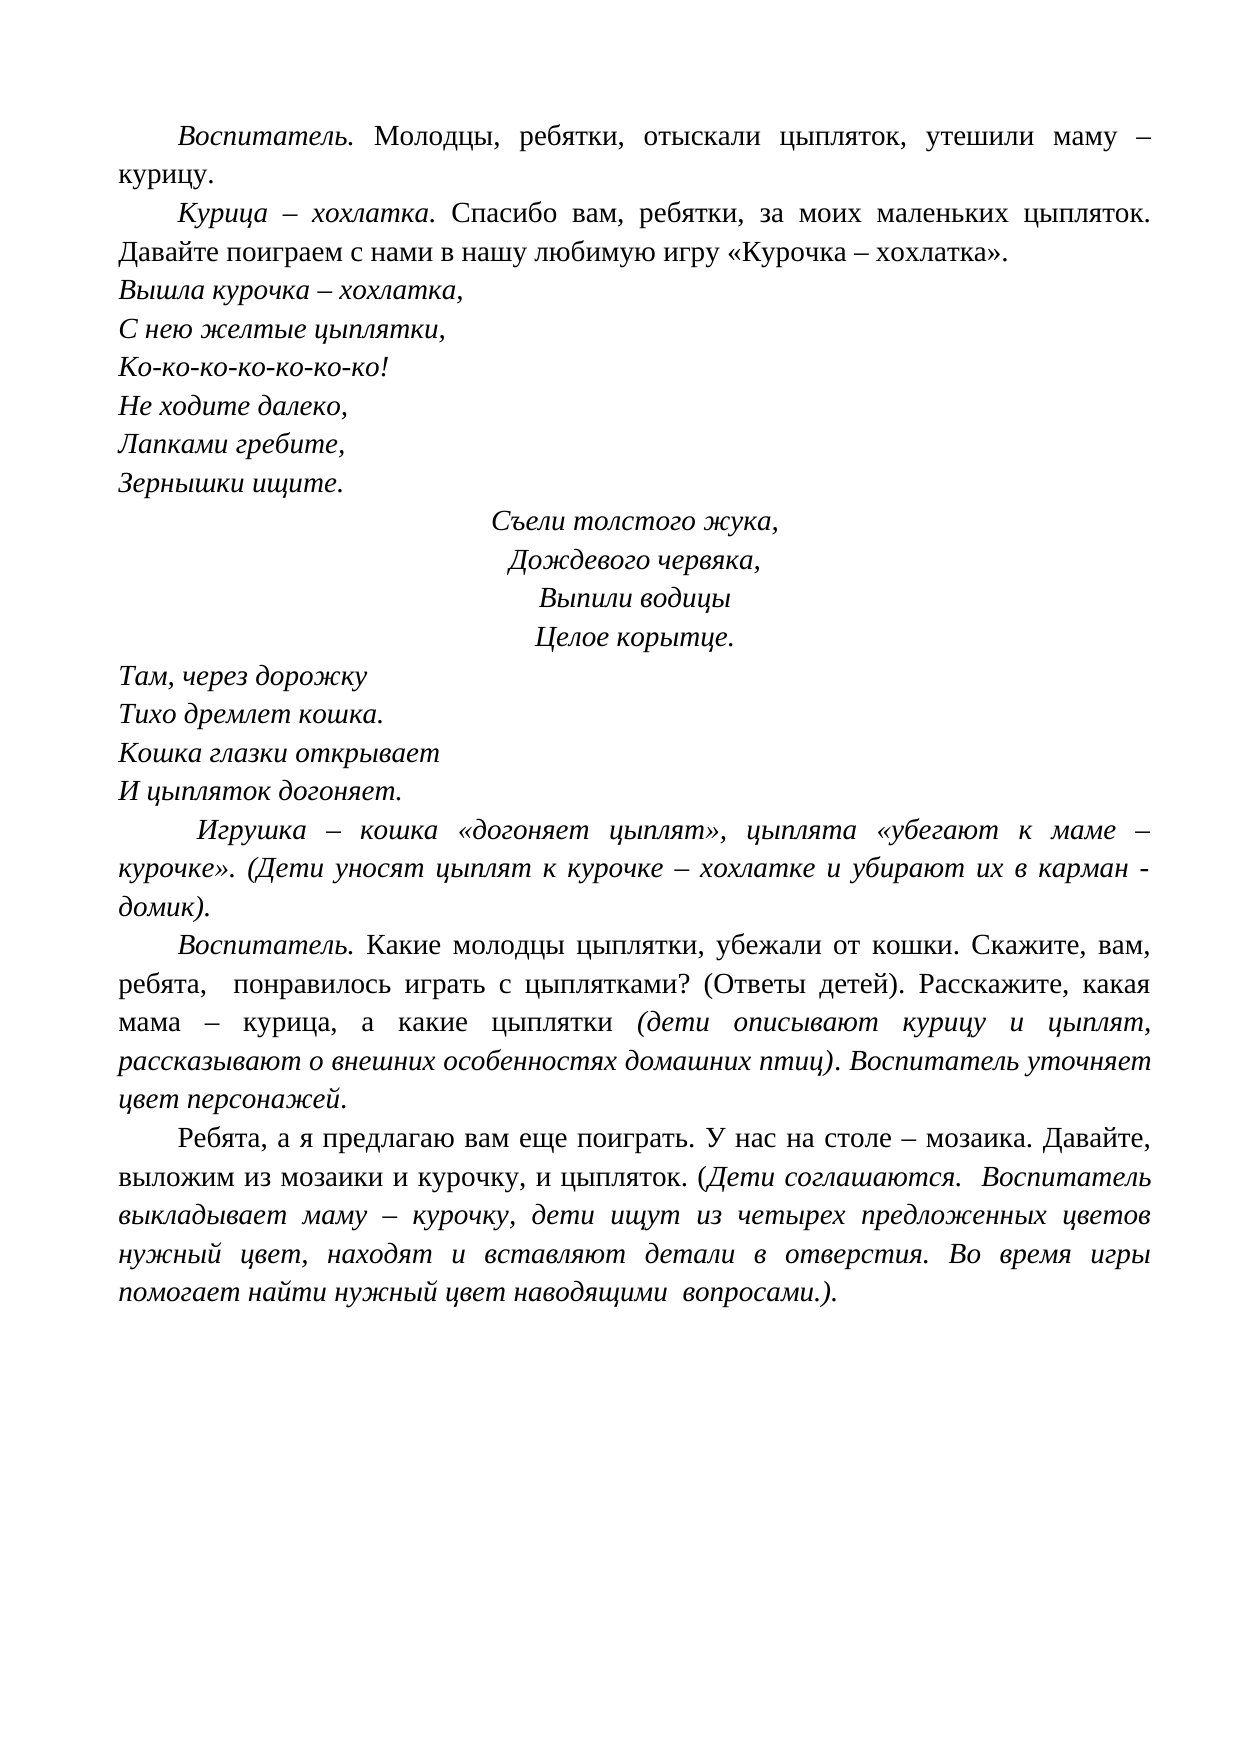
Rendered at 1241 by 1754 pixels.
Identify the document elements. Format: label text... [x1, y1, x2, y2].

text Воспитатель. Молодцы, ребятки, отыскали цыпляток, утешили маму – курицу. [118, 118, 1152, 190]
text Не ходите далеко, [118, 388, 1152, 421]
text Игрушка – кошка «догоняет цыплят», цыплята «убегают к маме – курочке». (Дети уносят цыплят к курочке – хохлатке и убирают их в карман - домик). [118, 812, 1152, 922]
text Тихо дремлет кошка. [118, 696, 1152, 730]
text Там, через дорожку [118, 658, 1152, 691]
text Ребята, а я предлагаю вам еще поиграть. У нас на столе – мозаика. Давайте, выложим из мозаики и курочку, и цыпляток. (Дети соглашаются. Воспитатель выкладывает маму – курочку, дети ищут из четырех предложенных цветов нужный цвет, находят и вставляют детали в отверстия. Во время игры помогает найти нужный цвет наводящими вопросами.). [118, 1120, 1152, 1308]
text С нею желтые цыплятки, [118, 311, 1152, 344]
text Курица – хохлатка. Спасибо вам, ребятки, за моих маленьких цыпляток. Давайте поиграем с нами в нашу любимую игру «Курочка – хохлатка». [118, 195, 1152, 267]
text Кошка глазки открывает [118, 735, 1152, 768]
text Вышла курочка – хохлатка, [118, 272, 1152, 306]
text Съели толстого жука, [118, 503, 1152, 537]
text Выпили водицы [118, 581, 1152, 614]
text Целое корытце. [118, 619, 1152, 653]
text И цыпляток догоняет. [118, 773, 1152, 807]
text Лапками гребите, [118, 426, 1152, 460]
text Зернышки ищите. [118, 465, 1152, 498]
text Дождевого червяка, [118, 542, 1152, 576]
text Воспитатель. Какие молодцы цыплятки, убежали от кошки. Скажите, вам, ребята, понравилось играть с цыплятками? (Ответы детей). Расскажите, какая мама – курица, а какие цыплятки (дети описывают курицу и цыплят, рассказывают о внешних особенностях домашних птиц). Воспитатель уточняет цвет персонажей. [118, 927, 1152, 1115]
text Ко-ко-ко-ко-ко-ко-ко! [118, 349, 1152, 383]
